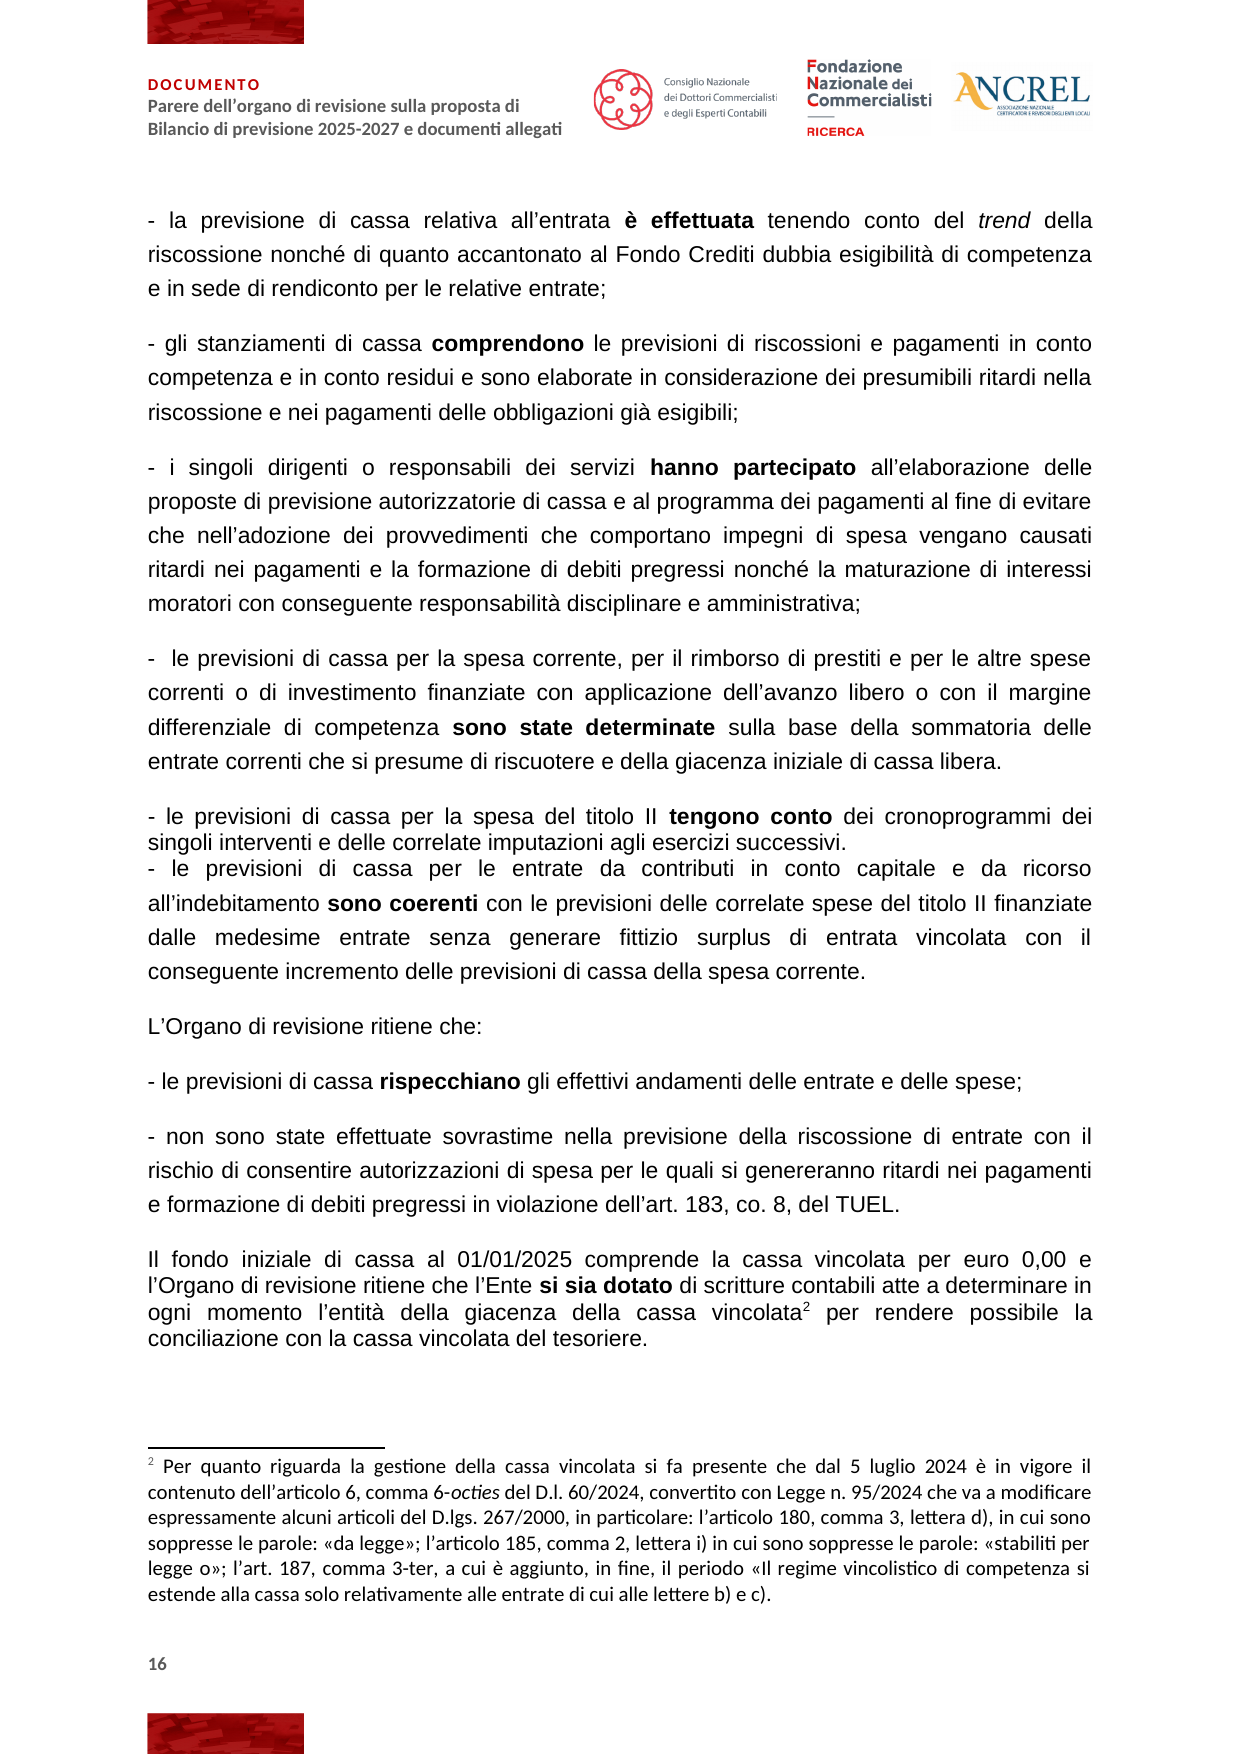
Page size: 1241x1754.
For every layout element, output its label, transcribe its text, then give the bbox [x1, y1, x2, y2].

text - le previsioni di cassa per le entrate da contributi in conto capitale e da ricorso all’indebitamento sono coerenti con le previsioni delle correlate spese del titolo II finanziate dalle medesime entrate senza generare fittizio surplus di entrata vincolata con il conseguente incremento delle previsioni di cassa della spesa corrente. [147, 855, 1092, 984]
text - la previsione di cassa relativa all’entrata è effettuata tenendo conto del trend della riscossione nonché di quanto accantonato al Fondo Crediti dubbia esigibilità di competenza e in sede di rendiconto per le relative entrate; [147, 207, 1092, 301]
text - non sono state effettuate sovrastime nella previsione della riscossione di entrate con il rischio di consentire autorizzazioni di spesa per le quali si genereranno ritardi nei pagamenti e formazione di debiti pregressi in violazione dell’art. 183, co. 8, del TUEL. [147, 1123, 1092, 1217]
text L’Organo di revisione ritiene che: [147, 1013, 1092, 1039]
picture [807, 59, 932, 136]
text - le previsioni di cassa per la spesa del titolo II tengono conto dei cronoprogrammi dei singoli interventi e delle correlate imputazioni agli esercizi successivi. [148, 803, 1092, 855]
text - gli stanziamenti di cassa comprendono le previsioni di riscossioni e pagamenti in conto competenza e in conto residui e sono elaborate in considerazione dei presumibili ritardi nella riscossione e nei pagamenti delle obbligazioni già esigibili; [147, 330, 1092, 425]
picture [148, 1714, 304, 1754]
text - i singoli dirigenti o responsabili dei servizi hanno partecipato all’elaborazione delle proposte di previsione autorizzatorie di cassa e al programma dei pagamenti al fine di evitare che nell’adozione dei provvedimenti che comportano impegni di spesa vengano causati ritardi nei pagamenti e la formazione di debiti pregressi nonché la maturazione di interessi moratori con conseguente responsabilità disciplinare e amministrativa; [147, 453, 1092, 616]
text Il fondo iniziale di cassa al 01/01/2025 comprende la cassa vincolata per euro 0,00 e l’Organo di revisione ritiene che l’Ente si sia dotato di scritture contabili atte a determinare in ogni momento l’entità della giacenza della cassa vincolata per rendere possibile la conciliazione con la cassa vincolata del tesoriere. [147, 1246, 1092, 1352]
text - le previsioni di cassa per la spesa corrente, per il rimborso di prestiti e per le altre spese correnti o di investimento finanziate con applicazione dell’avanzo libero o con il margine differenziale di competenza sono state determinate sulla base della sommatoria delle entrate correnti che si presume di riscuotere e della giacenza iniziale di cassa libera. [147, 645, 1092, 774]
picture [593, 69, 777, 130]
picture [148, 0, 304, 44]
picture [951, 62, 1094, 131]
text - le previsioni di cassa rispecchiano gli effettivi andamenti delle entrate e delle spese; [147, 1068, 1092, 1094]
